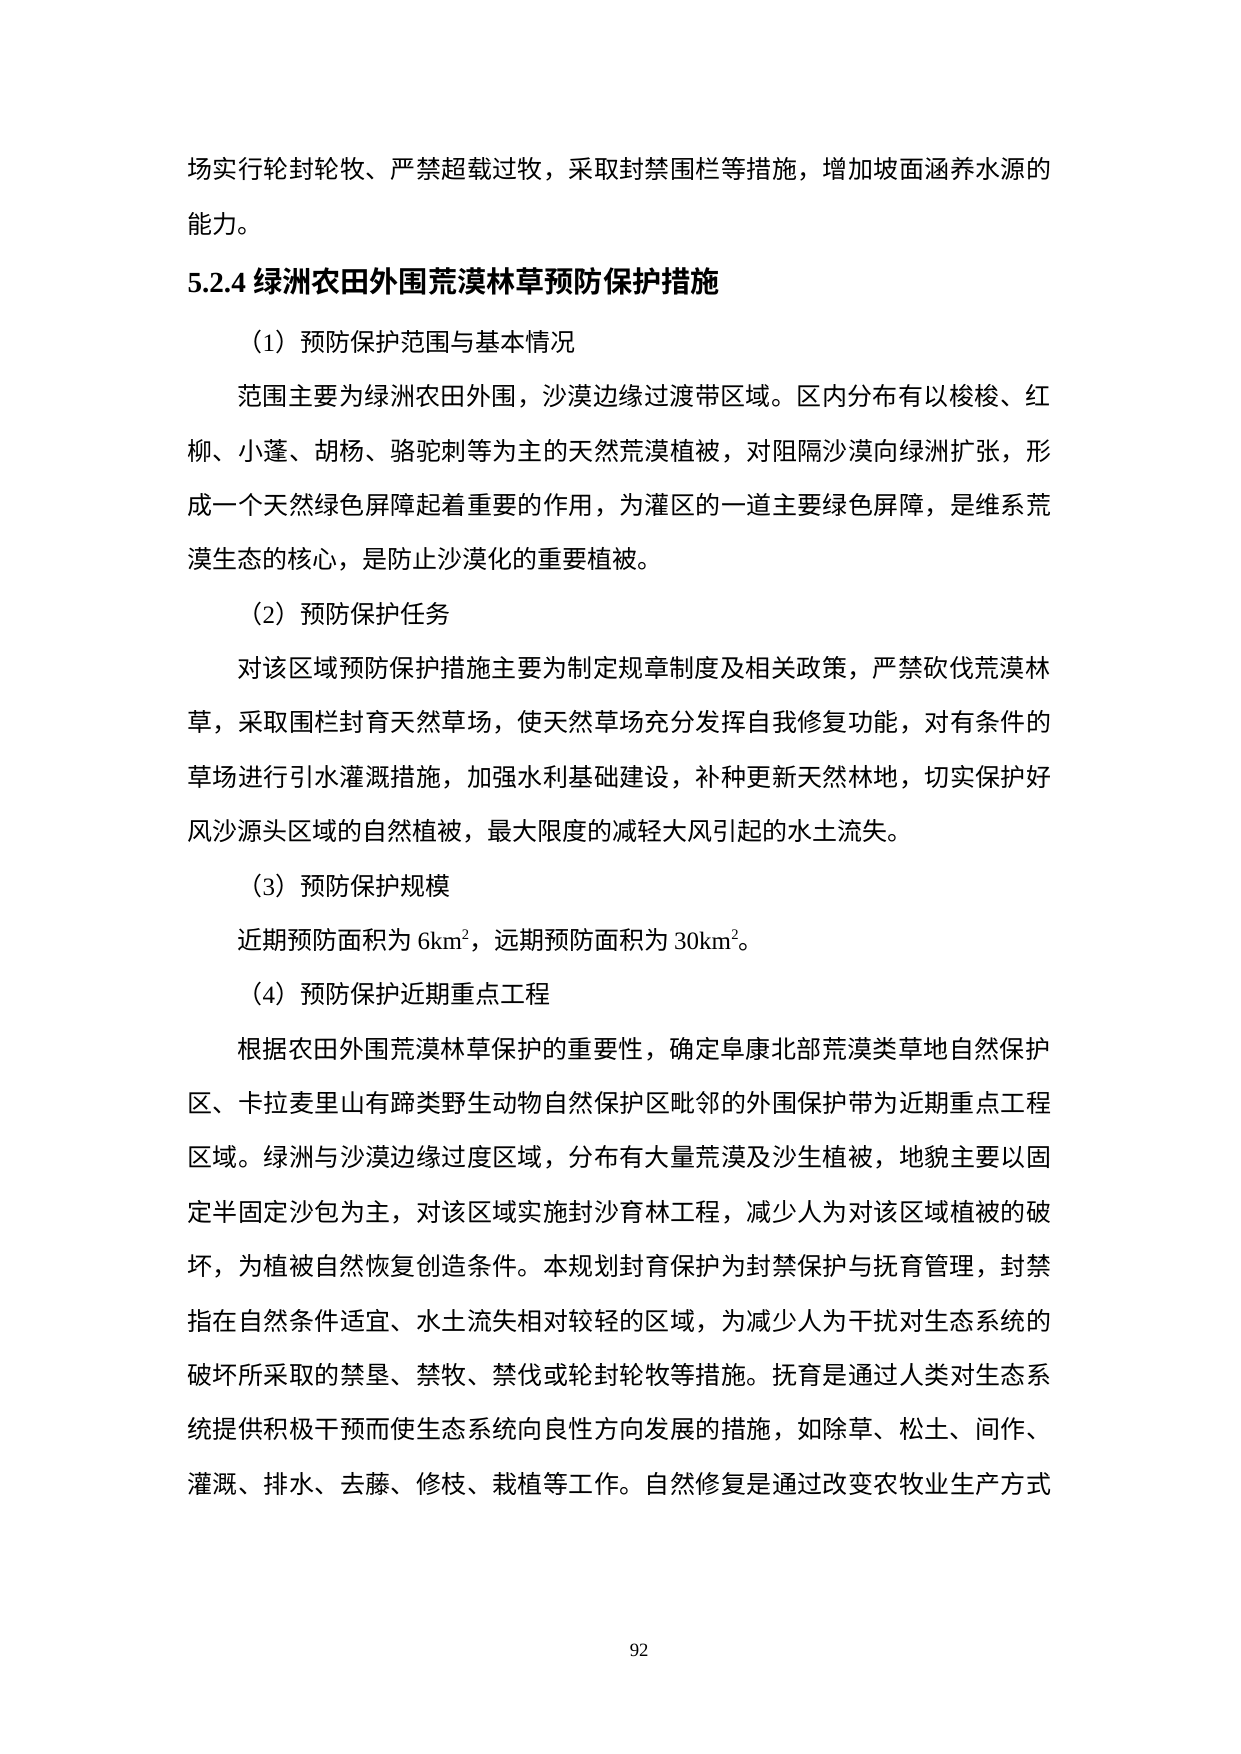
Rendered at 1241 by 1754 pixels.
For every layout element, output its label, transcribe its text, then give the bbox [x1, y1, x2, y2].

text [187, 1029, 1053, 1500]
text 范围主要为绿洲农田外围，沙漠边缘过渡带区域。区内分布有以梭梭、红柳、小蓬、胡杨、骆驼刺等为主的天然荒漠植被，对阻隔沙漠向绿洲扩张，形成一个天然绿色屏障起着重要的作用，为灌区的一道主要绿色屏障，是维系荒漠生态的核心，是防止沙漠化的重要植被。 [187, 377, 1053, 576]
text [187, 150, 1053, 241]
text （2）预防保护任务 [187, 594, 1053, 630]
text 对该区域预防保护措施主要为制定规章制度及相关政策，严禁砍伐荒漠林草，采取围栏封育天然草场，使天然草场充分发挥自我修复功能，对有条件的草场进行引水灌溉措施，加强水利基础建设，补种更新天然林地，切实保护好风沙源头区域的自然植被，最大限度的减轻大风引起的水土流失。 [187, 648, 1053, 848]
text （4）预防保护近期重点工程 [187, 975, 1053, 1011]
text 近期预防面积为6km2，远期预防面积为30km2。 [187, 920, 1053, 957]
text （1）预防保护范围与基本情况 [187, 322, 1053, 358]
text （3）预防保护规模 [187, 866, 1053, 902]
subtitle 5.2.4 绿洲农田外围荒漠林草预防保护措施 [187, 259, 1053, 301]
